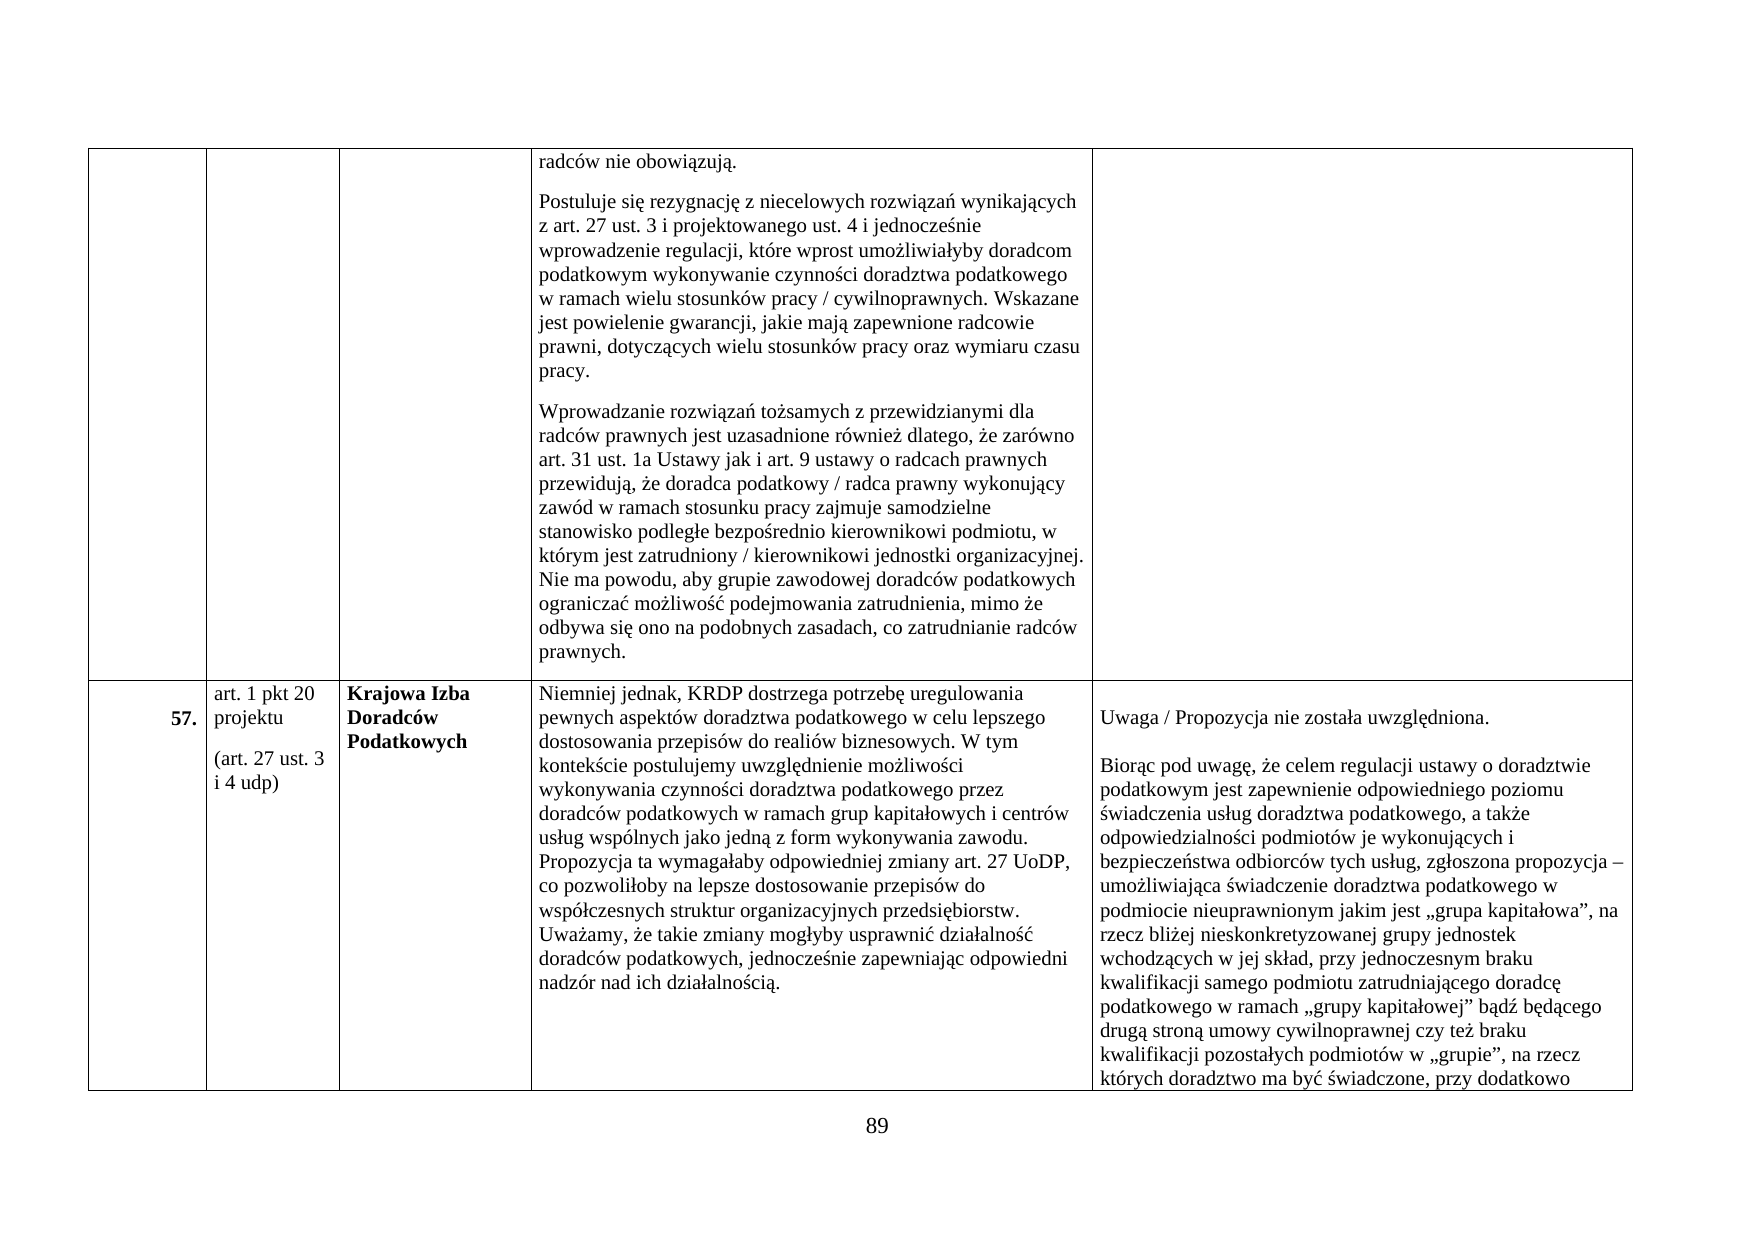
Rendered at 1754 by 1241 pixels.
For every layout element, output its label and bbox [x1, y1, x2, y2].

table_cell [89, 681, 206, 1090]
table_cell [340, 149, 531, 680]
table_cell [89, 149, 206, 680]
table_cell [1093, 681, 1632, 1090]
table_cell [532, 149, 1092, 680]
table_cell [340, 681, 531, 1090]
table_cell [1093, 149, 1632, 680]
table_cell [532, 681, 1092, 1090]
table_cell [207, 149, 339, 680]
table_cell [207, 681, 339, 1090]
